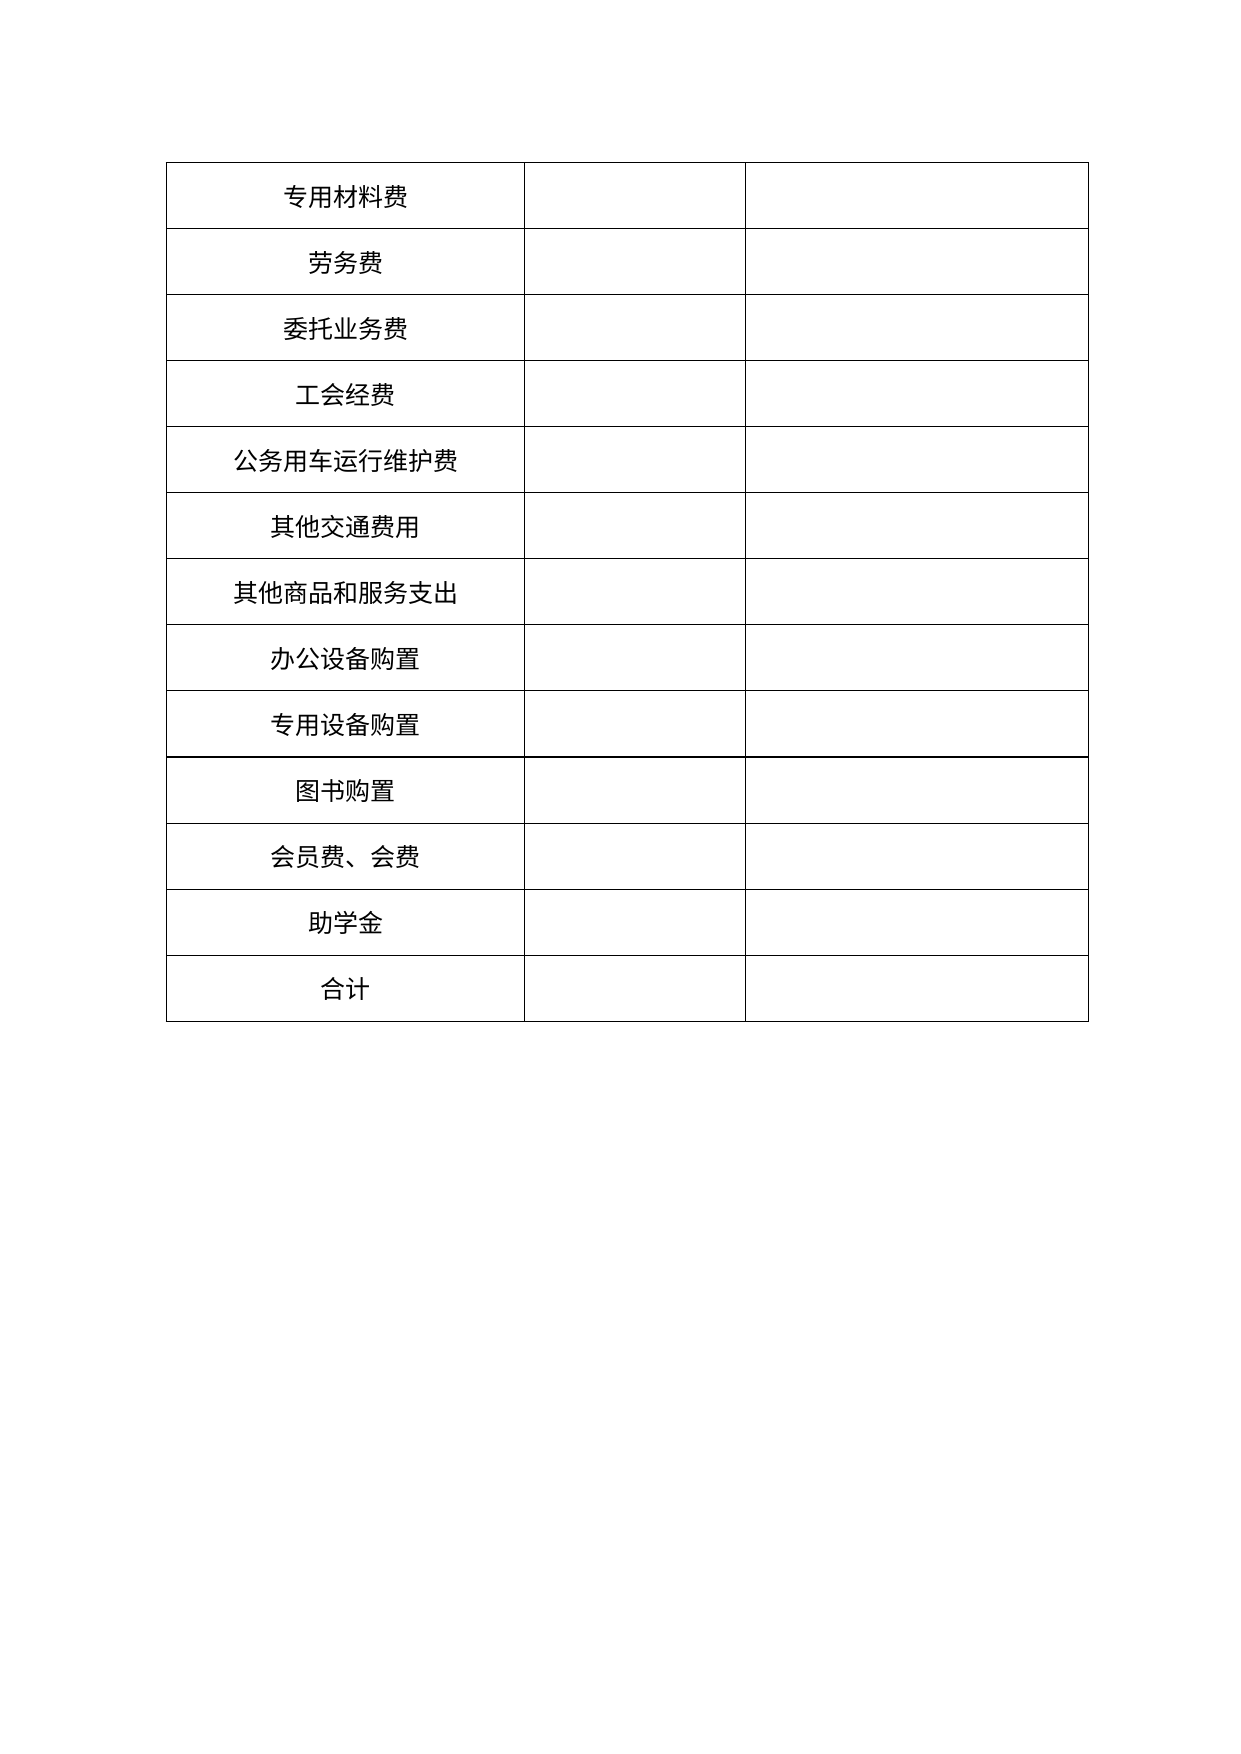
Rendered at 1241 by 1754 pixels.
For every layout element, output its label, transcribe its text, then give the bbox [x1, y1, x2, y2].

table_cell [525, 890, 745, 954]
table_cell [525, 163, 745, 228]
table_cell [525, 758, 745, 822]
table_cell 委托业务费 [167, 295, 524, 360]
table_cell [746, 493, 1088, 558]
table_cell [525, 493, 745, 558]
table_cell 其他商品和服务支出 [167, 559, 524, 624]
table_cell [525, 427, 745, 492]
table_cell [746, 758, 1088, 822]
table_cell [525, 956, 745, 1021]
table_cell [525, 559, 745, 624]
table_cell [525, 361, 745, 426]
table_cell [746, 691, 1088, 756]
table_cell 图书购置 [167, 758, 524, 822]
table_cell 公务用车运行维护费 [167, 427, 524, 492]
table_cell [746, 625, 1088, 690]
table_cell [746, 427, 1088, 492]
table_cell [746, 824, 1088, 888]
table_cell [525, 295, 745, 360]
table_cell [746, 559, 1088, 624]
table_cell 合计 [167, 956, 524, 1021]
table_cell 劳务费 [167, 229, 524, 294]
table_cell [525, 691, 745, 756]
table_cell 助学金 [167, 890, 524, 954]
table_cell 办公设备购置 [167, 625, 524, 690]
table_cell 会员费、会费 [167, 824, 524, 888]
table_cell [525, 824, 745, 888]
table_cell [746, 229, 1088, 294]
table_cell [525, 625, 745, 690]
table_cell [746, 361, 1088, 426]
table_cell 其他交通费用 [167, 493, 524, 558]
table_cell [746, 163, 1088, 228]
table_cell 工会经费 [167, 361, 524, 426]
table_cell 专用设备购置 [167, 691, 524, 756]
table_cell [746, 890, 1088, 954]
table_cell [746, 956, 1088, 1021]
table_cell [746, 295, 1088, 360]
table_cell [525, 229, 745, 294]
table_cell 专用材料费 [167, 163, 524, 228]
